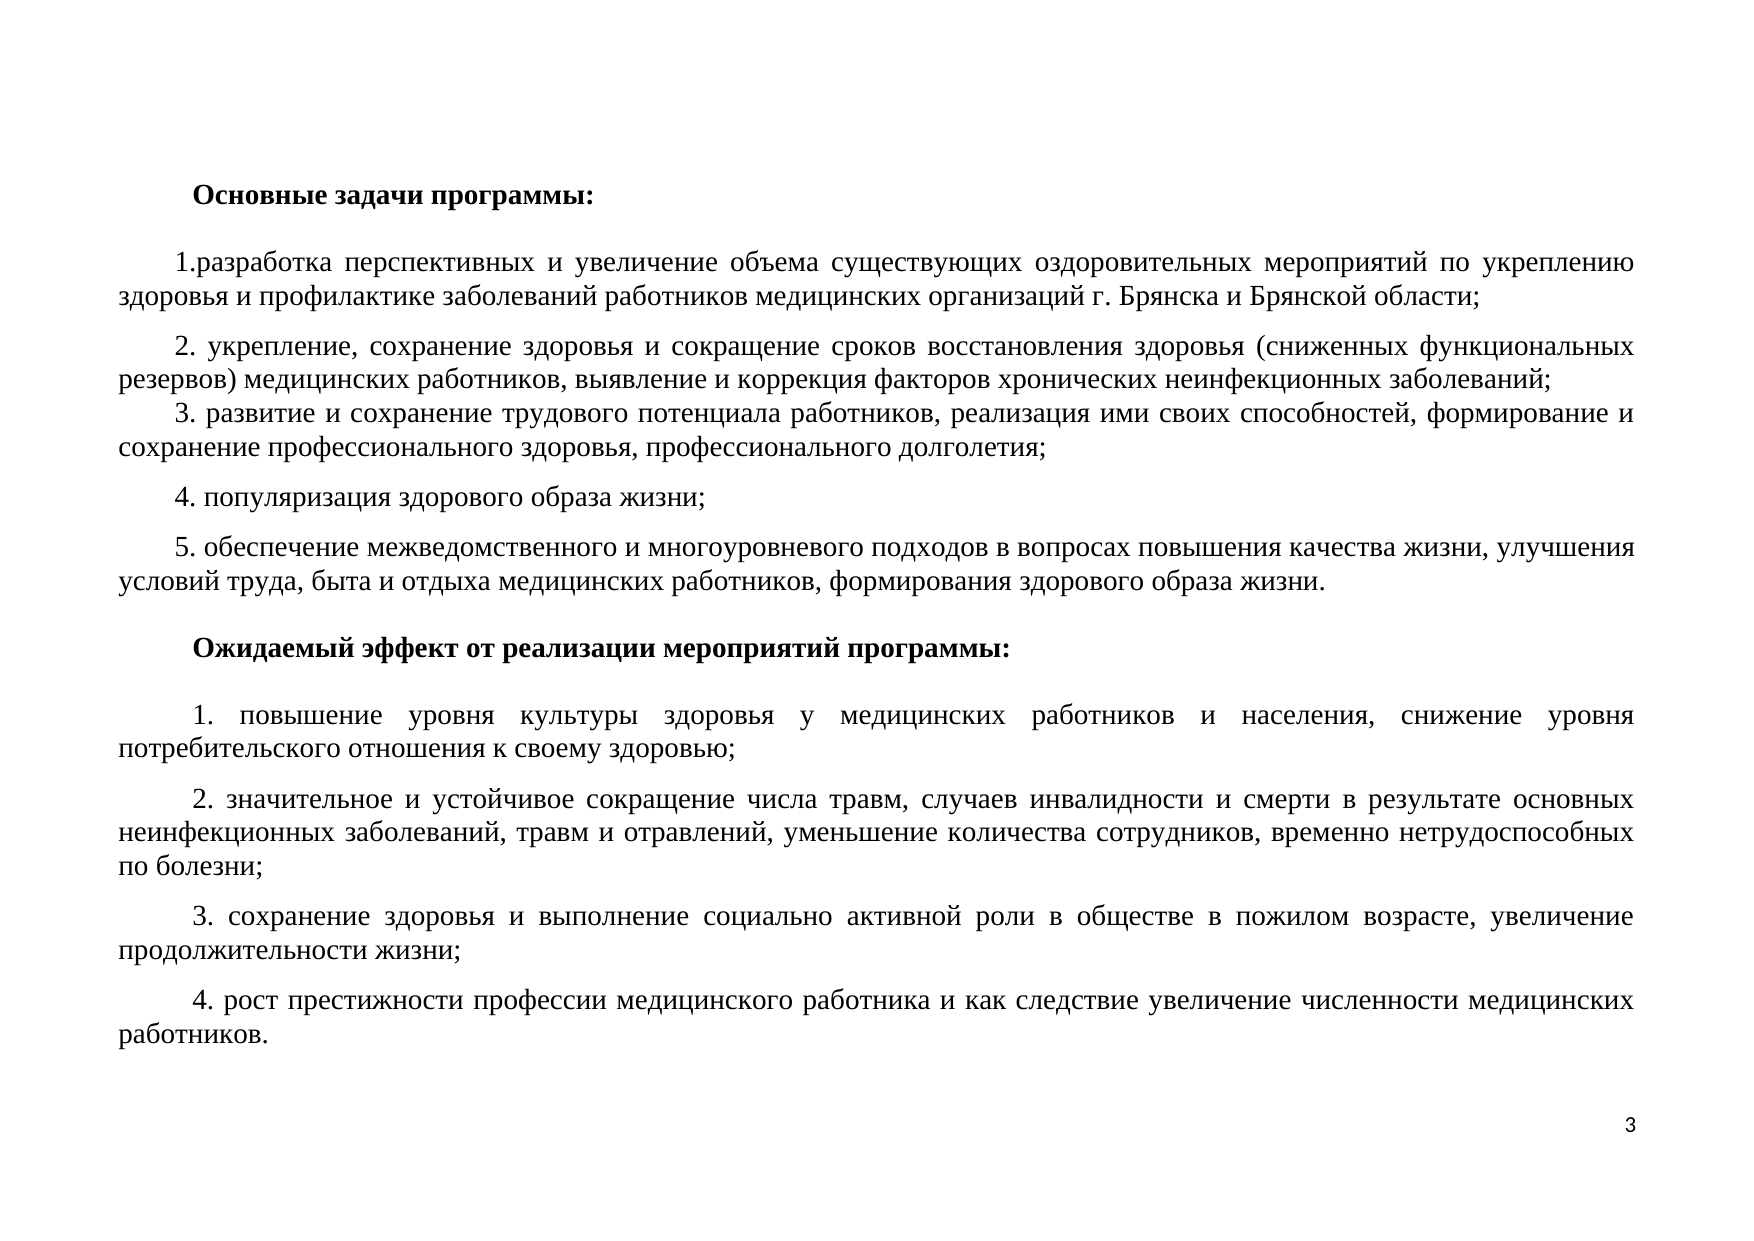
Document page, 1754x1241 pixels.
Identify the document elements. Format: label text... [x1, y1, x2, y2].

text 1. повышение уровня культуры здоровья у медицинских работников и населения, снижение уровня потребительского отношения к своему здоровью; [118, 697, 1636, 764]
text 4. популяризация здорового образа жизни; [118, 479, 1636, 513]
text Основные задачи программы: [118, 177, 1636, 211]
text 1.разработка перспективных и увеличение объема существующих оздоровительных мероприятий по укреплению здоровья и профилактике заболеваний работников медицинских организаций г. Брянска и Брянской области; [118, 244, 1636, 311]
text 3. развитие и сохранение трудового потенциала работников, реализация ими своих способностей, формирование и сохранение профессионального здоровья, профессионального долголетия; [118, 395, 1636, 462]
text 5. обеспечение межведомственного и многоуровневого подходов в вопросах повышения качества жизни, улучшения условий труда, быта и отдыха медицинских работников, формирования здорового образа жизни. [118, 529, 1636, 596]
text 2. значительное и устойчивое сокращение числа травм, случаев инвалидности и смерти в результате основных неинфекционных заболеваний, травм и отравлений, уменьшение количества сотрудников, временно нетрудоспособных по болезни; [118, 781, 1636, 882]
text Ожидаемый эффект от реализации мероприятий программы: [118, 630, 1636, 663]
text 4. рост престижности профессии медицинского работника и как следствие увеличение численности медицинских работников. [118, 982, 1636, 1049]
text 3. сохранение здоровья и выполнение социально активной роли в обществе в пожилом возрасте, увеличение продолжительности жизни; [118, 898, 1636, 965]
text 2. укрепление, сохранение здоровья и сокращение сроков восстановления здоровья (сниженных функциональных резервов) медицинских работников, выявление и коррекция факторов хронических неинфекционных заболеваний; [118, 328, 1636, 395]
